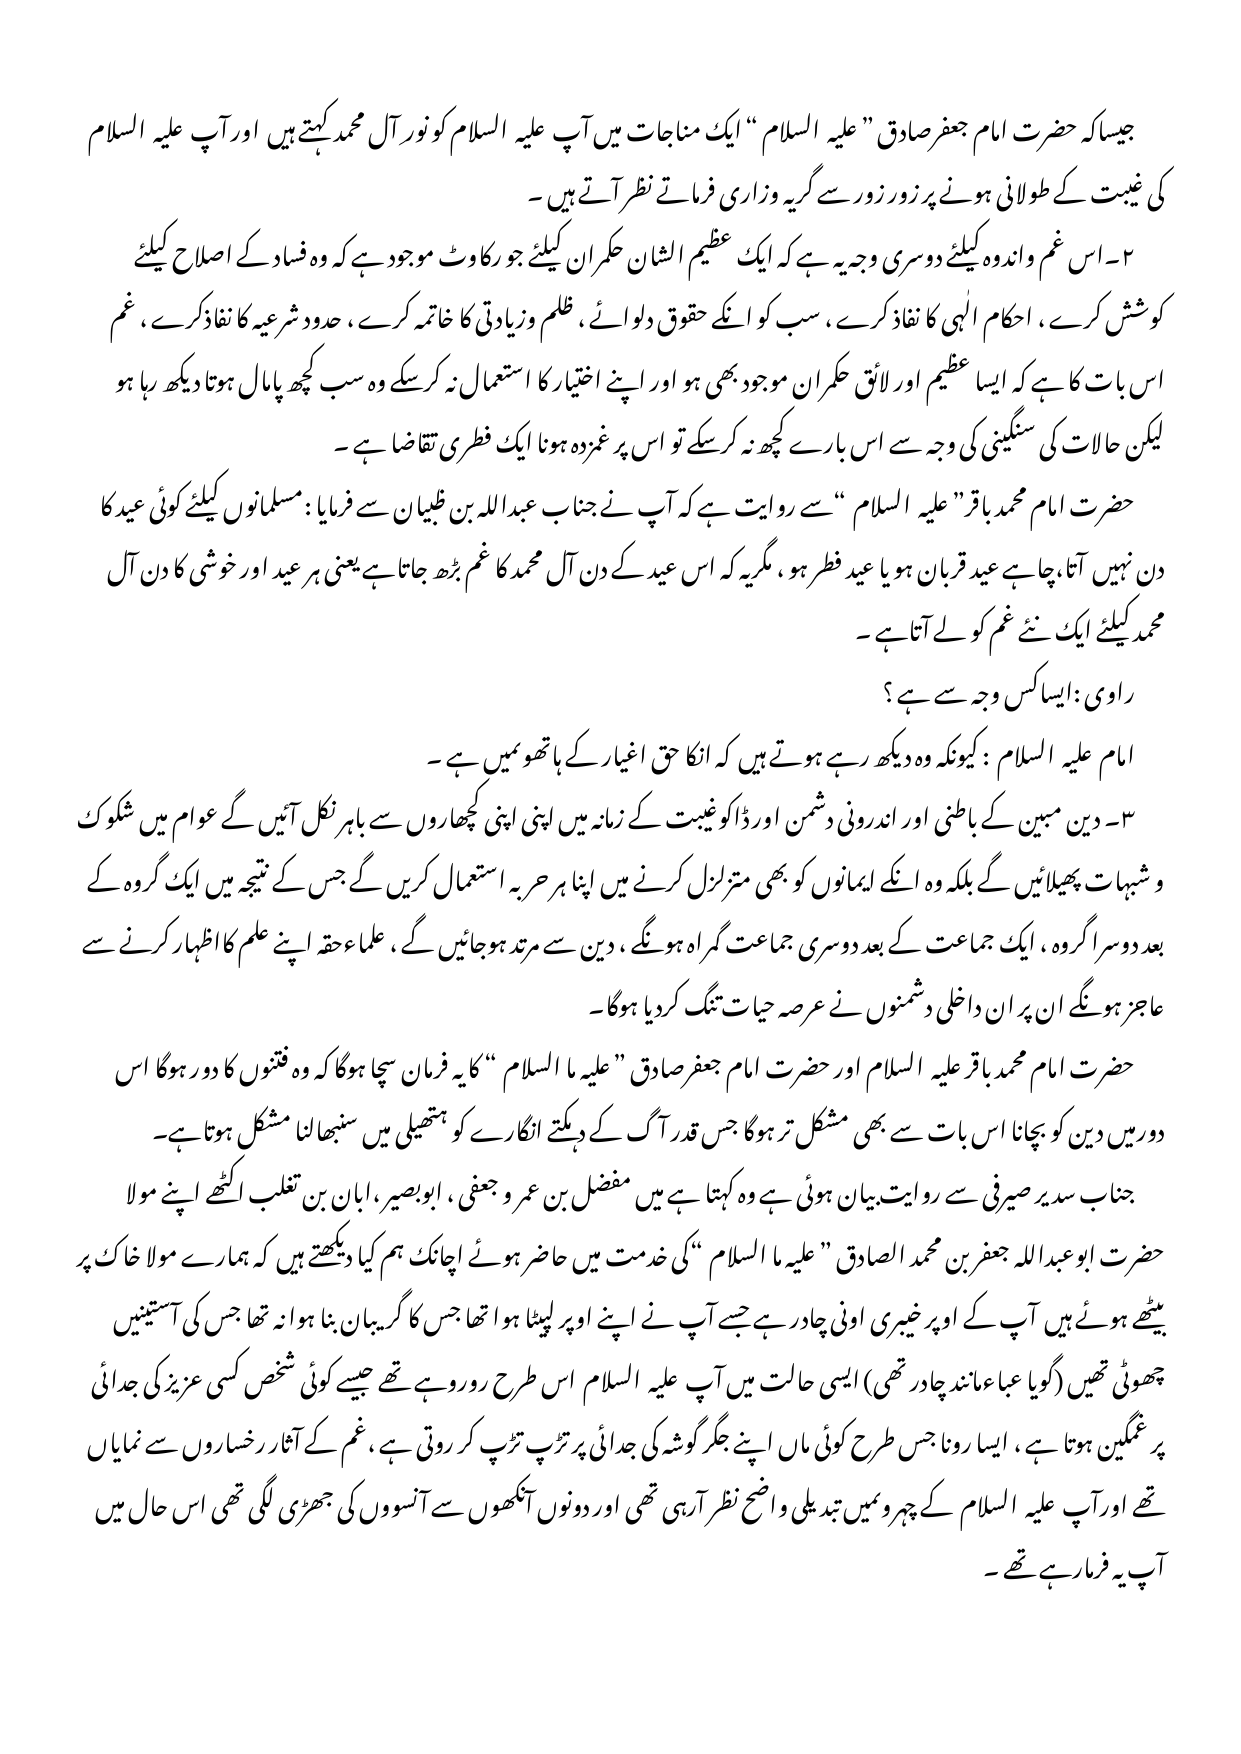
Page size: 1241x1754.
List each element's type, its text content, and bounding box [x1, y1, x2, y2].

text جیساکہ حضرت امام جعفرصادق ” علیہ السلام “ ایک مناجات میں آپ علیہ السلام کو نور ِ آل محمد کہتے ہیں اور آپ علیہ السلام کی غیبت کے طولانی ہونے پر زور زور سے گریہ وزاری فرماتے نظر آتے ہیں ۔ [75, 94, 1165, 219]
text ۳۔ دین مبین کے باطنی اور اندرونی دشمن اور ڈاکوغیبت کے زمانہ میں اپنی اپنی کچھاروں سے باہر نکل آئیں گے عوام میں شکوک و شبہات پھیلائیں گے بلکہ وہ انکے ایمانوں کو بھی متزلزل کرنے میں اپنا ہر حربہ استعمال کریں گے جس کے نتیجہ میں ایک گروہ کے بعد دوسرا گروہ ، ایک جماعت کے بعد دوسری جماعت گمراہ ہونگے ، دین سے مرتد ہوجائیں گے ، علماءحقہ اپنے علم کااظہار کرنے سے عاجز ہونگے ان پر ان داخلی دشمنوں نے عرصہ حیات تنگ کردیا ہوگا۔ [75, 781, 1165, 1031]
text جناب سدیر صیرفی سے روایت بیان ہوئی ہے وہ کہتا ہے میں مفضل بن عمر و جعفی ، ابوبصیر ،ابان بن تغلب اکٹھے اپنے مولا حضرت ابوعبداللہ جعفر بن محمد الصادق ” علیہ ما السلام “کی خدمت میں حاضر ہوئے اچانک ہم کیا دیکھتے ہیں کہ ہمارے مولا خاک پر بیٹھے ہوئے ہیں آپ کے اوپر خیبری اونی چادر ہے جسے آپ نے اپنے اوپر لپیٹا ہوا تھا جس کا گریبان بنا ہوا نہ تھا جس کی آستینیں چھوٹی تھیں (گویا عباءمانند چادر تھی) ایسی حالت میں آپ علیہ السلام اس طرح روروہے تھے جیسے کوئی شخص کسی عزیز کی جدائی پر غمگین ہوتا ہے ، ایسا رونا جس طرح کوئی ماں اپنے جگر گوشہ کی جدائی پر تڑپ تڑپ کر روتی ہے ،غم کے آثار رخساروں سے نمایاں تھے اورآپ علیہ السلام کے چہروںمیں تبدیلی واضح نظر آرہی تھی اور دونوں آنکھوں سے آنسووں کی جھڑی لگی تھی اس حال میں آپ یہ فرمارہے تھے ۔ [75, 1156, 1165, 1594]
text راوی :ایساکس وجہ سے ہے ؟ [75, 656, 1165, 719]
text حضرت امام محمد باقر” علیہ السلام “سے روایت ہے کہ آپ نے جناب عبداللہ بن ظبیان سے فرمایا :مسلمانوں کیلئے کوئی عید کا دن نہیں آتا،چاہے عید قربان ہو یا عید فطر ہو ، مگریہ کہ اس عید کے دن آل محمد کا غم بڑھ جاتاہے یعنی ہر عید اور خوشی کا دن آل محمد کیلئے ایک نئے غم کو لے آتاہے ۔ [75, 469, 1165, 656]
text حضرت امام محمد باقر علیہ السلام اور حضرت امام جعفرصادق ” علیہ ما السلام “ کا یہ فرمان سچا ہوگا کہ وہ فتنوں کا دور ہوگا اس دورمیں دین کو بچانا اس بات سے بھی مشکل تر ہوگا جس قدر آگ کے دہکتے انگارے کو ہتھیلی میں سنبھالنا مشکل ہوتاہے۔ [75, 1031, 1165, 1156]
text ۲۔اس غم واندوہ کیلئے دوسری وجہ یہ ہے کہ ایک عظیم الشان حکمران کیلئے جو رکاوٹ موجود ہے کہ وہ فساد کے اصلاح کیلئے کوشش کرے ، احکام الٰہی کا نفاذ کرے ، سب کو انکے حقوق دلوائے ، ظلم وزیادتی کا خاتمہ کرے ، حدود شرعیہ کا نفاذکرے ، غم اس بات کا ہے کہ ایسا عظیم اور لائق حکمران موجود بھی ہو اور اپنے اختیار کا استعمال نہ کرسکے وہ سب کچھ پامال ہوتا دیکھ رہا ہو لیکن حالات کی سنگینی کی وجہ سے اس بارے کچھ نہ کرسکے تو اس پر غمزدہ ہونا ایک فطری تقاضا ہے ۔ [75, 219, 1165, 469]
text امام علیہ السلام : کیونکہ وہ دیکھ رہے ہوتے ہیں کہ انکا حق اغیار کے ہاتھوںمیں ہے ۔ [75, 719, 1165, 781]
